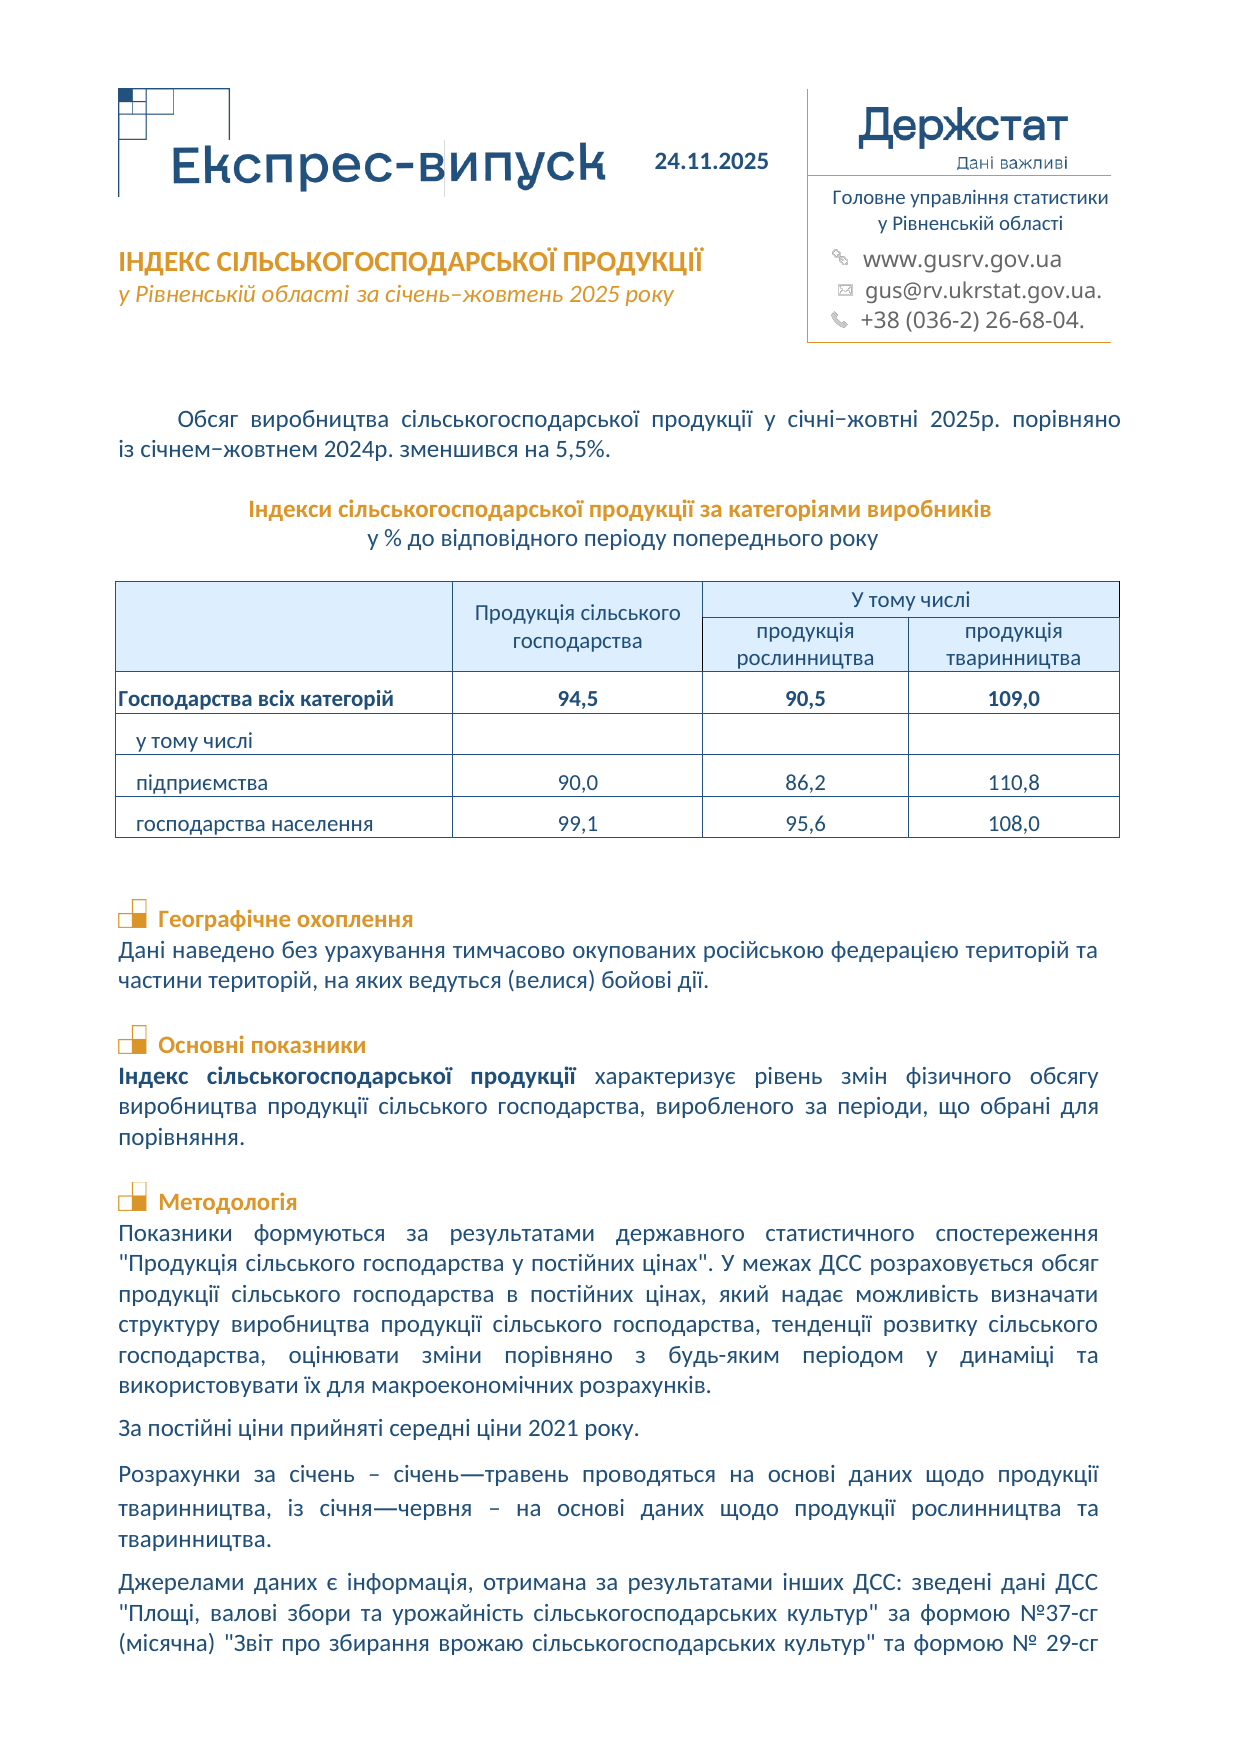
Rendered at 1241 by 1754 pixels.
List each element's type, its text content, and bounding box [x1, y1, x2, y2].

table_header Продукція сільського господарства [453, 582, 702, 671]
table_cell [107, 1217, 1111, 1658]
table_cell [703, 714, 908, 754]
picture [118, 1025, 147, 1054]
table_cell 90,5 [703, 672, 908, 712]
text у % до відповідного періоду попереднього року [118, 524, 1122, 553]
table_cell 110,8 [909, 755, 1119, 796]
table_cell Дані наведено без урахування тимчасово окупованих російською федерацією територій та частини територій, на яких ведуться (велися) бойові дії. [107, 934, 1111, 1025]
table_header Географічне охоплення [107, 899, 1111, 934]
table_cell Господарства всіх категорій [116, 672, 452, 712]
table_cell підприємства [116, 755, 452, 796]
text Індекси сільськогосподарської продукції за категоріями виробників [118, 493, 1122, 524]
table_cell 86,2 [703, 755, 908, 796]
table_header [808, 89, 1111, 175]
table_cell у тому числі [116, 714, 452, 754]
picture [118, 1182, 147, 1211]
table_cell [909, 714, 1119, 754]
picture [830, 311, 849, 329]
text Обсяг виробництва сільськогосподарської продукції у січні−жовтні 2025р. порівняно із січнем−жовтнем 2024р. зменшився на 5,5%. [118, 403, 1122, 463]
table_cell 99,1 [453, 797, 702, 837]
picture [829, 246, 851, 268]
table_header [116, 582, 452, 671]
table_cell 94,5 [453, 672, 702, 712]
table_cell 109,0 [909, 672, 1119, 712]
table_cell 95,6 [703, 797, 908, 837]
table_cell [453, 714, 702, 754]
table_header 24.11.2025 ІНДЕКС СІЛЬСЬКОГОСПОДАРСЬКОЇ ПРОДУКЦІЇ у Рівненській області за січень–жовтень 2025 року [107, 89, 807, 342]
table_cell Методологія [107, 1182, 1111, 1217]
table_cell 90,0 [453, 755, 702, 796]
table_cell Індекс сільськогосподарської продукції характеризує рівень змін фізичного обсягу виробництва продукції сільського господарства, виробленого за періоди, що обрані для порівняння. [107, 1060, 1111, 1182]
table_cell продукція рослинництва [703, 618, 908, 671]
picture [836, 281, 854, 299]
picture [118, 899, 147, 928]
table_header У тому числі [703, 582, 1119, 617]
table_cell продукція тваринництва [909, 618, 1119, 671]
table_cell Головне управління статистики у Рівненській області www.gusrv.gov.ua gus@rv.ukrstat.gov.ua. +38 (036-2) 26-68-04. [808, 176, 1111, 342]
table_cell господарства населення [116, 797, 452, 837]
table_cell Основні показники [107, 1025, 1111, 1060]
table_cell 108,0 [909, 797, 1119, 837]
